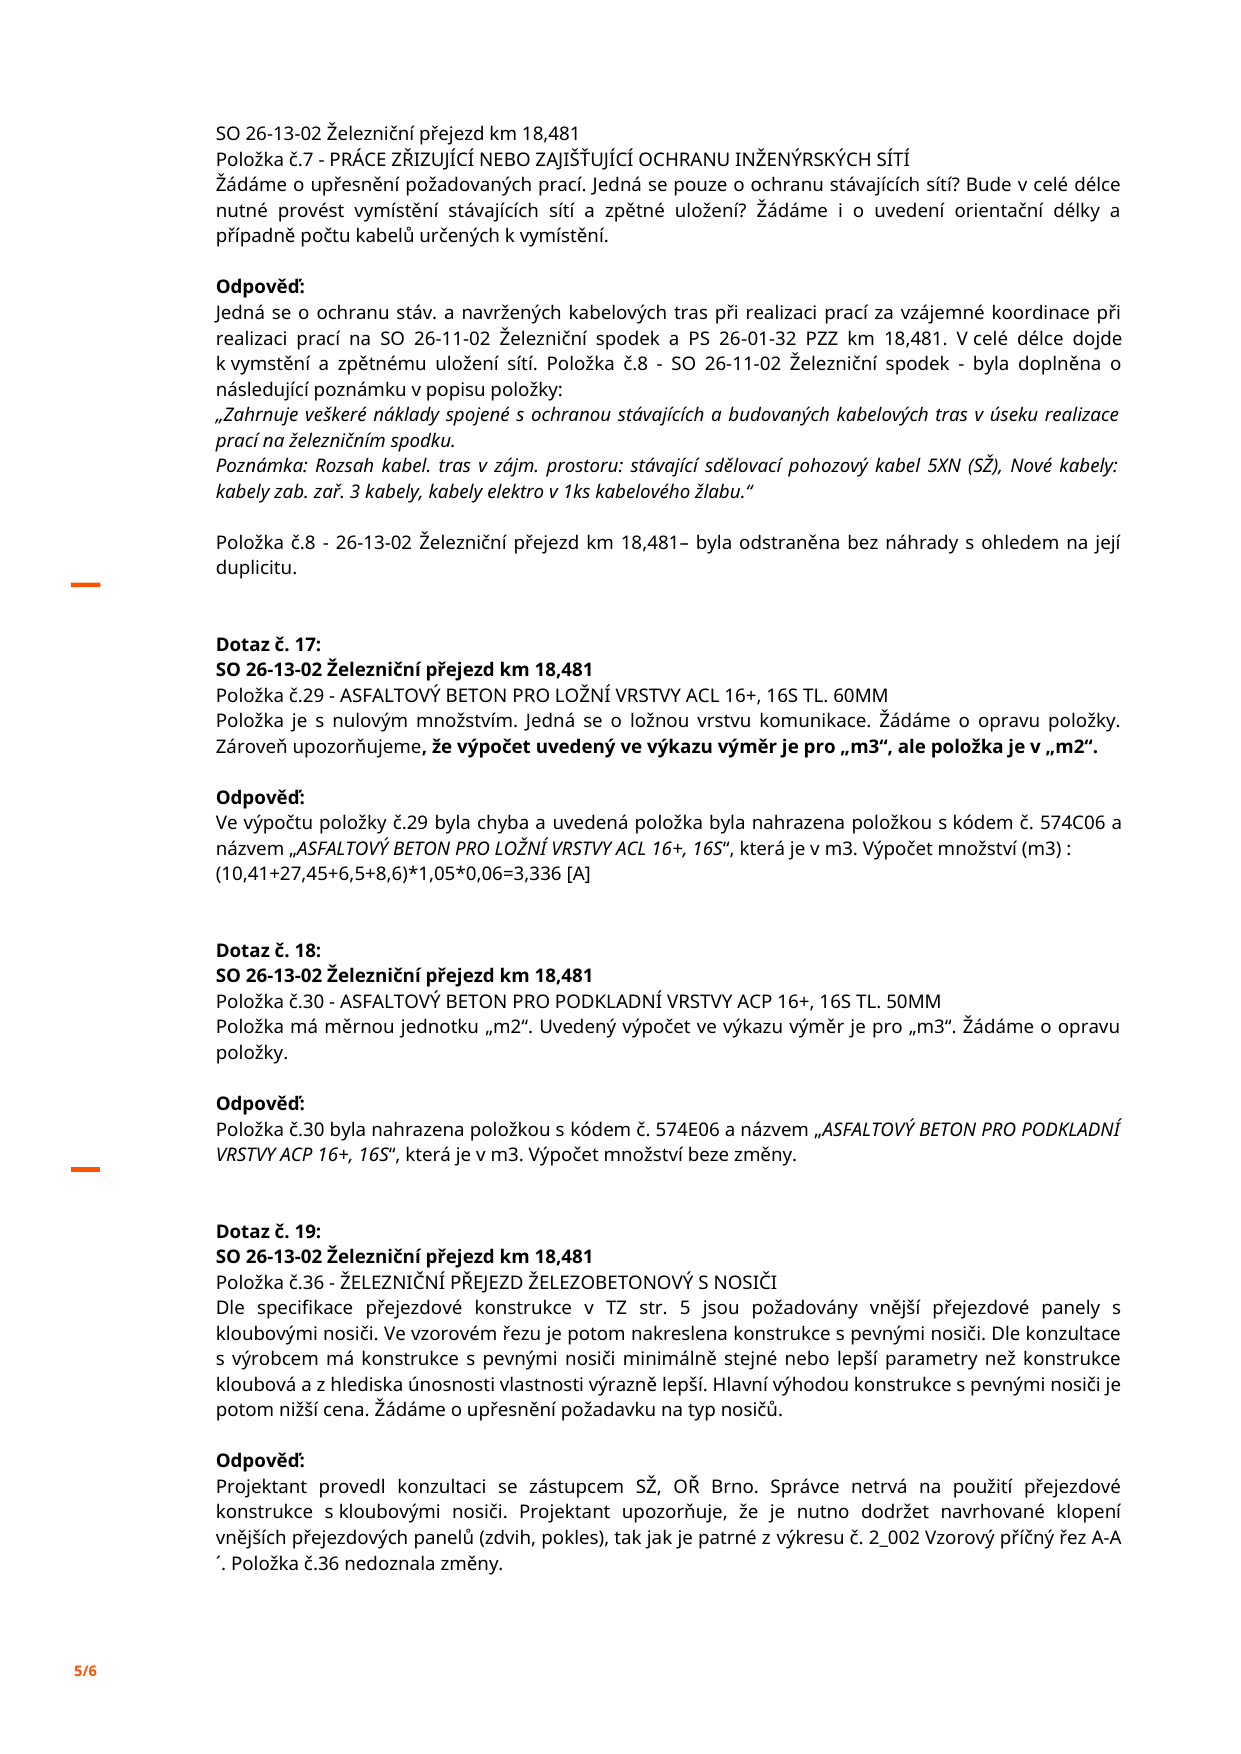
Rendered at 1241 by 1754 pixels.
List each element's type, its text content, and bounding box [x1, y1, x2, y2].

text Dotaz č. 17: [216, 631, 1122, 657]
text SO 26-13-02 Železniční přejezd km 18,481 [216, 657, 1122, 682]
text Jedná se o ochranu stáv. a navržených kabelových tras při realizaci prací za vzájemné koordinace při realizaci prací na SO 26-11-02 Železniční spodek a PS 26‐01‐32 PZZ km 18,481. V celé délce dojde k vymstění a zpětnému uložení sítí. Položka č.8 - SO 26-11-02 Železniční spodek - byla doplněna o následující poznámku v popisu položky: [216, 299, 1122, 401]
text Dotaz č. 18: [216, 937, 1122, 963]
text Položka je s nulovým množstvím. Jedná se o ložnou vrstvu komunikace. Žádáme o opravu položky. Zároveň upozorňujeme, že výpočet uvedený ve výkazu výměr je pro „m3“, ale položka je v „m2“. [216, 708, 1122, 759]
text Položka č.7 - PRÁCE ZŘIZUJÍCÍ NEBO ZAJIŠŤUJÍCÍ OCHRANU INŽENÝRSKÝCH SÍTÍ [216, 146, 1122, 172]
text Žádáme o upřesnění požadovaných prací. Jedná se pouze o ochranu stávajících sítí? Bude v celé délce nutné provést vymístění stávajících sítí a zpětné uložení? Žádáme i o uvedení orientační délky a případně počtu kabelů určených k vymístění. [216, 172, 1122, 248]
text Položka č.29 - ASFALTOVÝ BETON PRO LOŽNÍ VRSTVY ACL 16+, 16S TL. 60MM [216, 682, 1122, 708]
text Odpověď: [216, 1090, 1122, 1116]
text Položka č.30 - ASFALTOVÝ BETON PRO PODKLADNÍ VRSTVY ACP 16+, 16S TL. 50MM [216, 988, 1122, 1014]
text Položka č.36 - ŽELEZNIČNÍ PŘEJEZD ŽELEZOBETONOVÝ S NOSIČI [216, 1269, 1122, 1294]
text (10,41+27,45+6,5+8,6)*1,05*0,06=3,336 [A] [216, 861, 1122, 886]
text Dotaz č. 19: [216, 1218, 1122, 1243]
text Ve výpočtu položky č.29 byla chyba a uvedená položka byla nahrazena položkou s kódem č. 574C06 a názvem „ASFALTOVÝ BETON PRO LOŽNÍ VRSTVY ACL 16+, 16S“, která je v m3. Výpočet množství (m3) : [216, 810, 1122, 861]
text Dle specifikace přejezdové konstrukce v TZ str. 5 jsou požadovány vnější přejezdové panely s kloubovými nosiči. Ve vzorovém řezu je potom nakreslena konstrukce s pevnými nosiči. Dle konzultace s výrobcem má konstrukce s pevnými nosiči minimálně stejné nebo lepší parametry než konstrukce kloubová a z hlediska únosnosti vlastnosti výrazně lepší. Hlavní výhodou konstrukce s pevnými nosiči je potom nižší cena. Žádáme o upřesnění požadavku na typ nosičů. [216, 1294, 1122, 1422]
text Položka má měrnou jednotku „m2“. Uvedený výpočet ve výkazu výměr je pro „m3“. Žádáme o opravu položky. [216, 1014, 1122, 1065]
text Odpověď: [216, 1448, 1122, 1473]
text Odpověď: [216, 784, 1122, 810]
text SO 26-13-02 Železniční přejezd km 18,481 [216, 1243, 1122, 1269]
text SO 26-13-02 Železniční přejezd km 18,481 [216, 963, 1122, 988]
text Projektant provedl konzultaci se zástupcem SŽ, OŘ Brno. Správce netrvá na použití přejezdové konstrukce s kloubovými nosiči. Projektant upozorňuje, že je nutno dodržet navrhované klopení vnějších přejezdových panelů (zdvih, pokles), tak jak je patrné z výkresu č. 2_002 Vzorový příčný řez A-A´. Položka č.36 nedoznala změny. [216, 1473, 1122, 1575]
text Položka č.8 - 26-13-02 Železniční přejezd km 18,481– byla odstraněna bez náhrady s ohledem na její duplicitu. [216, 529, 1122, 580]
text Poznámka: Rozsah kabel. tras v zájm. prostoru: stávající sdělovací pohozový kabel 5XN (SŽ), Nové kabely: kabely zab. zař. 3 kabely, kabely elektro v 1ks kabelového žlabu.“ [216, 452, 1122, 503]
text „Zahrnuje veškeré náklady spojené s ochranou stávajících a budovaných kabelových tras v úseku realizace prací na železničním spodku. [216, 401, 1122, 452]
text Položka č.30 byla nahrazena položkou s kódem č. 574E06 a názvem „ASFALTOVÝ BETON PRO PODKLADNÍ VRSTVY ACP 16+, 16S“, která je v m3. Výpočet množství beze změny. [216, 1116, 1122, 1167]
text Odpověď: [216, 274, 1122, 299]
text SO 26-13-02 Železniční přejezd km 18,481 [216, 121, 1122, 146]
